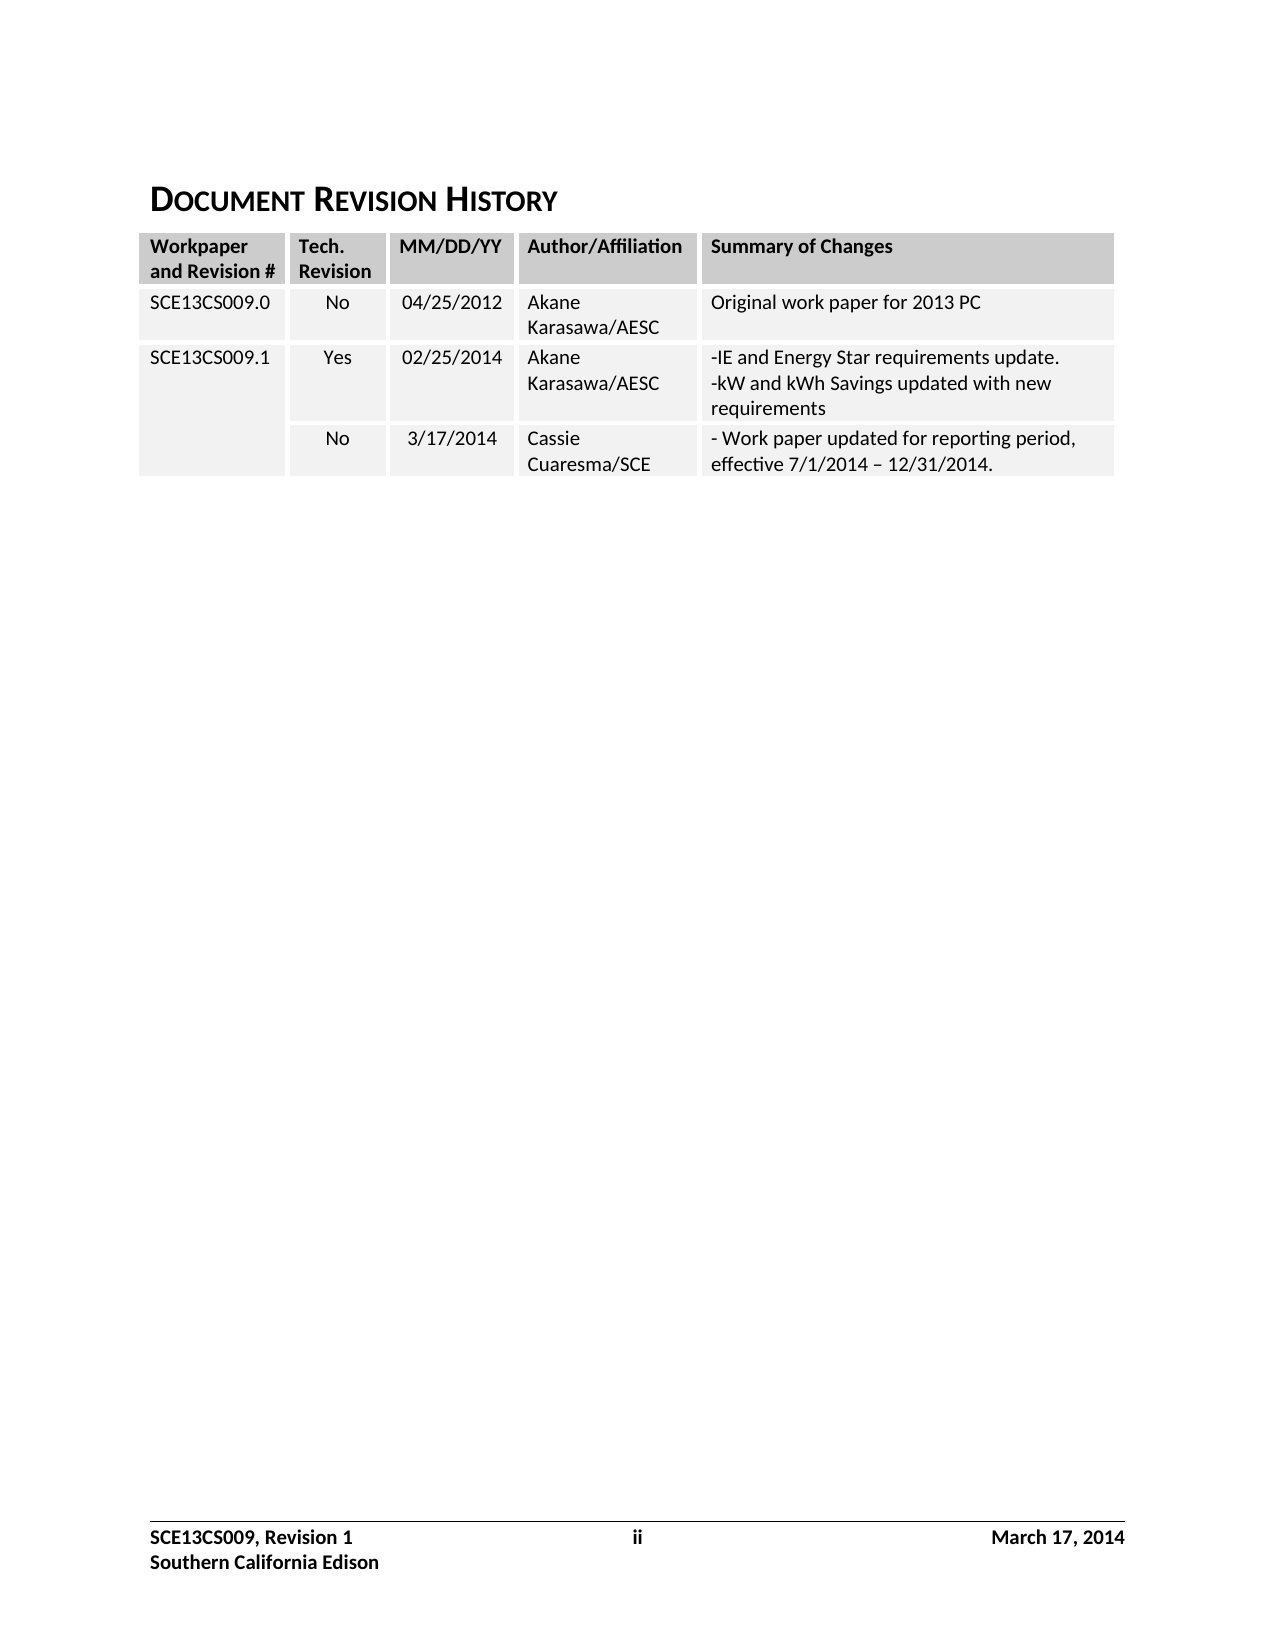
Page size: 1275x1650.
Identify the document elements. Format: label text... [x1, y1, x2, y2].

table_cell Cassie Cuaresma/SCE [519, 425, 697, 476]
table_header Summary of Changes [702, 233, 1114, 284]
table_cell 3/17/2014 [390, 425, 514, 476]
table_cell Akane Karasawa/AESC [519, 345, 697, 421]
table_header Workpaper and Revision # [139, 233, 285, 284]
table_header MM/DD/YY [390, 233, 514, 284]
table_cell No [290, 289, 386, 340]
table_header Author/Affiliation [519, 233, 697, 284]
table_cell Akane Karasawa/AESC [519, 289, 697, 340]
table_header Tech. Revision [290, 233, 386, 284]
table_cell SCE13CS009.0 [139, 289, 285, 340]
table_cell Original work paper for 2013 PC [702, 289, 1114, 340]
table_cell SCE13CS009.1 [139, 345, 285, 476]
table_cell 04/25/2012 [390, 289, 514, 340]
table_cell Yes [290, 345, 386, 421]
table_cell 02/25/2014 [390, 345, 514, 421]
subtitle Document Revision History [150, 175, 1125, 221]
table_cell - Work paper updated for reporting period, effective 7/1/2014 – 12/31/2014. [702, 425, 1114, 476]
table_cell -IE and Energy Star requirements update. -kW and kWh Savings updated with new requirements [702, 345, 1114, 421]
table_cell No [290, 425, 386, 476]
